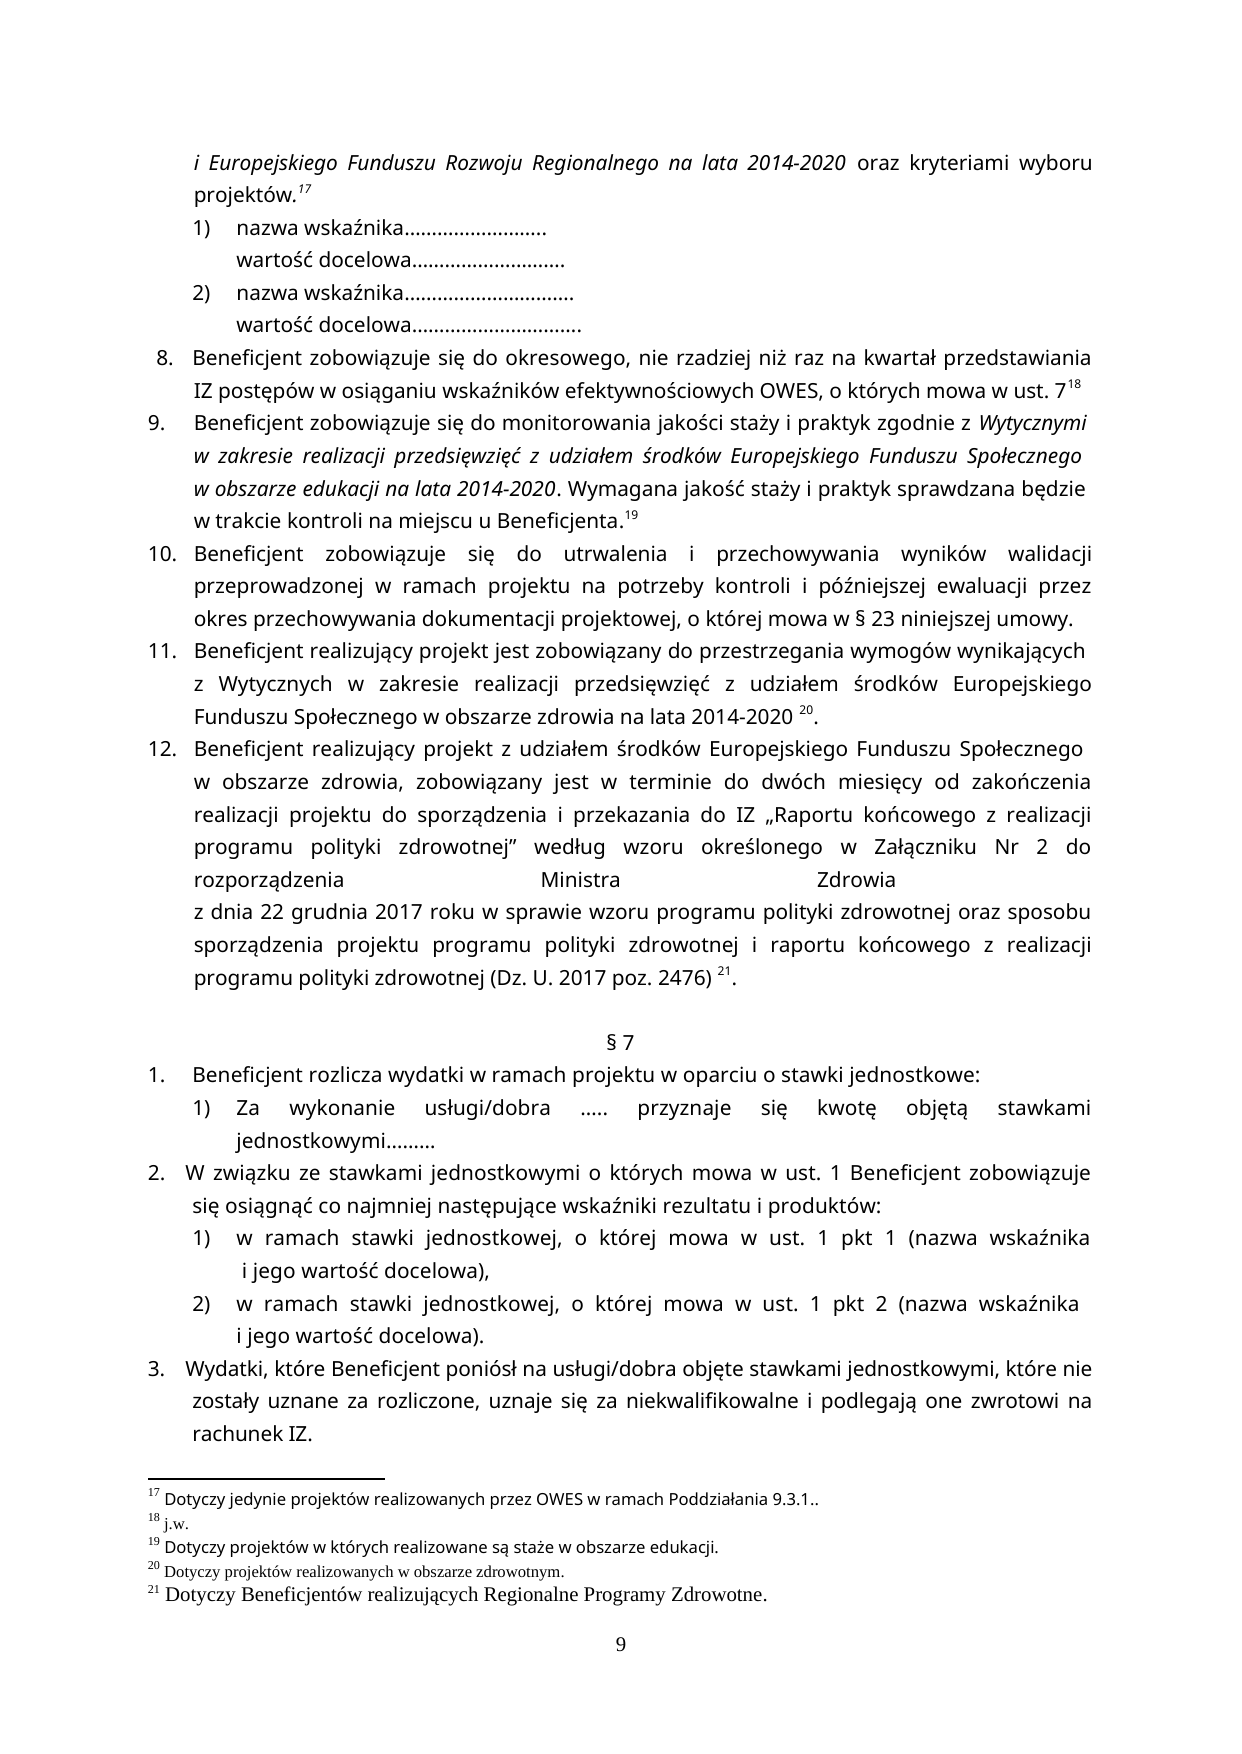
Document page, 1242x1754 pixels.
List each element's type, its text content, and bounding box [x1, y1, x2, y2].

list w ramach stawki jednostkowej, o której mowa w ust. 1 pkt 2 (nazwa wskaźnika i jego wartość docelowa). [192, 1289, 1093, 1350]
list Beneficjent realizujący projekt z udziałem środków Europejskiego Funduszu Społecznego w obszarze zdrowia, zobowiązany jest w terminie do dwóch miesięcy od zakończenia realizacji projektu do sporządzenia i przekazania do IZ „Raportu końcowego z realizacji programu polityki zdrowotnej” według wzoru określonego w Załączniku Nr 2 do rozporządzenia Ministra Zdrowia z dnia 22 grudnia 2017 roku w sprawie wzoru programu polityki zdrowotnej oraz sposobu sporządzenia projektu programu polityki zdrowotnej i raportu końcowego z realizacji programu polityki zdrowotnej (Dz. U. 2017 poz. 2476) . [148, 734, 1093, 991]
list Beneficjent realizujący projekt jest zobowiązany do przestrzegania wymogów wynikających z Wytycznych w zakresie realizacji przedsięwzięć z udziałem środków Europejskiego Funduszu Społecznego w obszarze zdrowia na lata 2014-2020 . [148, 637, 1093, 730]
list Beneficjent rozlicza wydatki w ramach projektu w oparciu o stawki jednostkowe: [148, 1061, 1093, 1089]
list W związku ze stawkami jednostkowymi o których mowa w ust. 1 Beneficjent zobowiązuje się osiągnąć co najmniej następujące wskaźniki rezultatu i produktów: [148, 1158, 1093, 1219]
list w ramach stawki jednostkowej, o której mowa w ust. 1 pkt 1 (nazwa wskaźnika i jego wartość docelowa), [192, 1223, 1093, 1284]
list wartość docelowa………………………. [236, 245, 1093, 274]
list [148, 148, 1093, 209]
list nazwa wskaźnika…………………………. [192, 278, 1093, 306]
list Beneficjent zobowiązuje się do okresowego, nie rzadziej niż raz na kwartał przedstawiania IZ postępów w osiąganiu wskaźników efektywnościowych OWES, o których mowa w ust. 7 [156, 343, 1093, 404]
list Za wykonanie usługi/dobra ….. przyznaje się kwotę objętą stawkami jednostkowymi……… [192, 1093, 1093, 1154]
list Wydatki, które Beneficjent poniósł na usługi/dobra objęte stawkami jednostkowymi, które nie zostały uznane za rozliczone, uznaje się za niekwalifikowalne i podlegają one zwrotowi na rachunek IZ. [148, 1354, 1093, 1448]
list wartość docelowa…………………………. [236, 311, 1093, 339]
text § 7 [148, 1028, 1093, 1056]
list Beneficjent zobowiązuje się do monitorowania jakości staży i praktyk zgodnie z Wytycznymi w zakresie realizacji przedsięwzięć z udziałem środków Europejskiego Funduszu Społecznego w obszarze edukacji na lata 2014-2020. Wymagana jakość staży i praktyk sprawdzana będzie w trakcie kontroli na miejscu u Beneficjenta. [148, 408, 1093, 535]
list nazwa wskaźnika…………………….. [192, 213, 1093, 241]
list Beneficjent zobowiązuje się do utrwalenia i przechowywania wyników walidacji przeprowadzonej w ramach projektu na potrzeby kontroli i późniejszej ewaluacji przez okres przechowywania dokumentacji projektowej, o której mowa w § 23 niniejszej umowy. [148, 539, 1093, 632]
